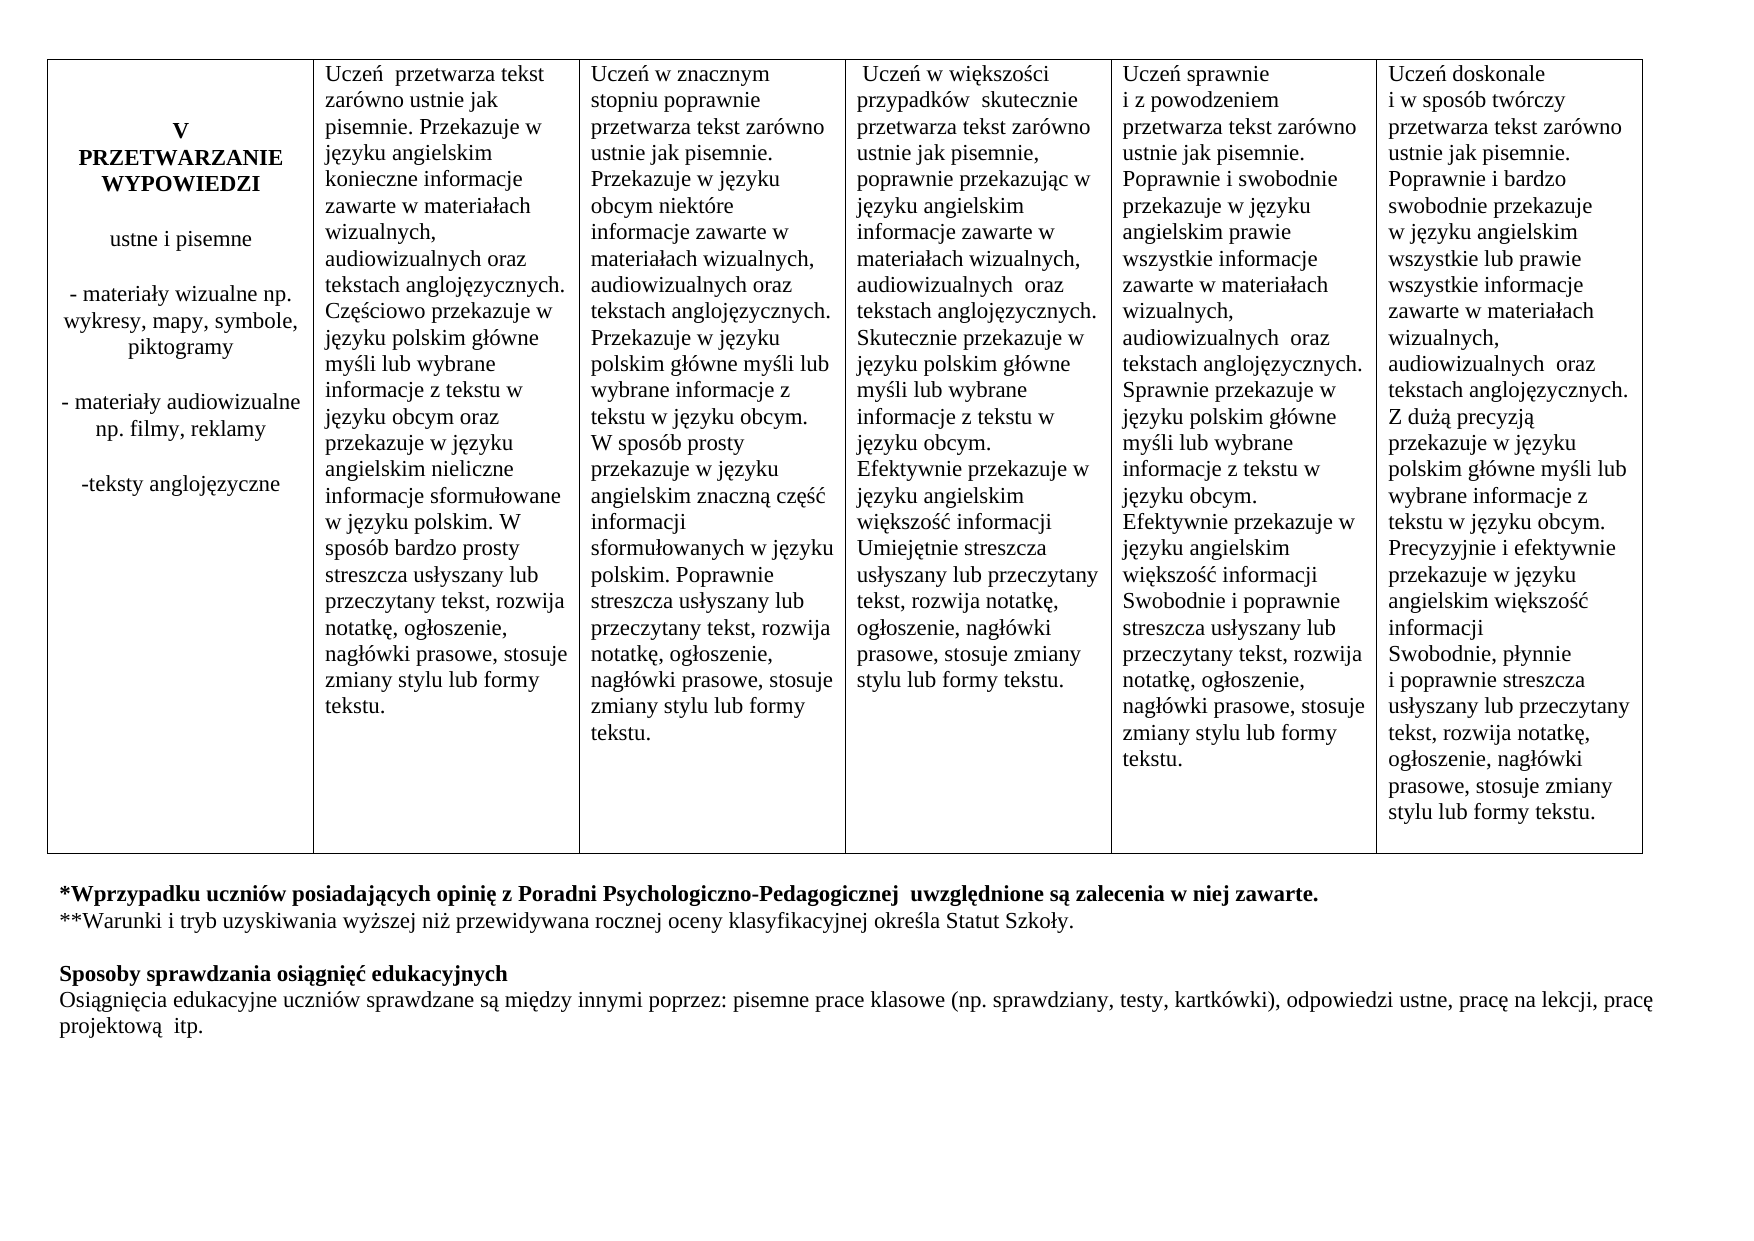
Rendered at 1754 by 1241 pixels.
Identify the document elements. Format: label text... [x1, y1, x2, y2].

text *Wprzypadku uczniów posiadających opinię z Poradni Psychologiczno-Pedagogicznej uwzględnione są zalecenia w niej zawarte. [59, 881, 1695, 907]
table_cell Uczeń doskonale i w sposób twórczy przetwarza tekst zarówno ustnie jak pisemnie. Poprawnie i bardzo swobodnie przekazuje w języku angielskim wszystkie lub prawie wszystkie informacje zawarte w materiałach wizualnych, audiowizualnych oraz tekstach anglojęzycznych. Z dużą precyzją przekazuje w języku polskim główne myśli lub wybrane informacje z tekstu w języku obcym. Precyzyjnie i efektywnie przekazuje w języku angielskim większość informacjinformacjeneformacjeie szkody); la fakty od opinii sformułowanych w języku polskim. Swobodnie, płynnie i poprawnie streszcza usłyszany lub przeczytany tekst, rozwija notatkę, ogłoszenie, nagłówki prasowe, stosuje zmiany stylu lub formy tekstu. [1377, 60, 1642, 853]
table_cell V PRZETWARZANIE WYPOWIEDZI ustne i pisemne - materiały wizualne np. wykresy, mapy, symbole, piktogramy - materiały audiowizualne np. filmy, reklamy -teksty anglojęzyczne [48, 60, 313, 853]
table_cell Uczeń w znacznym stopniu poprawnie przetwarza tekst zarówno ustnie jak pisemnie. Przekazuje w języku obcym niektóre informacje zawarte w materiałach wizualnych, audiowizualnych oraz tekstach anglojęzycznych. Przekazuje w języku polskim główne myśli lub wybrane informacje z tekstu w języku obcym. W sposób prosty przekazuje w języku angielskim znaczną część informacji sformułowanych w języku polskim. Poprawnie streszcza usłyszany lub przeczytany tekst, rozwija notatkę, ogłoszenie, nagłówki prasowe, stosuje zmiany stylu lub formy tekstu. [580, 60, 845, 853]
text Osiągnięcia edukacyjne uczniów sprawdzane są między innymi poprzez: pisemne prace klasowe (np. sprawdziany, testy, kartkówki), odpowiedzi ustne, pracę na lekcji, pracę projektową itp. [59, 986, 1695, 1039]
table_cell Uczeń sprawnie i z powodzeniem przetwarza tekst zarówno ustnie jak pisemnie. Poprawnie i swobodnie przekazuje w języku angielskim prawie wszystkie informacje zawarte w materiałach wizualnych, audiowizualnych oraz tekstach anglojęzycznych. Sprawnie przekazuje w języku polskim główne myśli lub wybrane informacje z tekstu w języku obcym. Efektywnie przekazuje w języku angielskim większość informacjinformacjeneformacjeie szkody); la fakty od opinii sformułowanych w języku polskim. Swobodnie i poprawnie streszcza usłyszany lub przeczytany tekst, rozwija notatkę, ogłoszenie, nagłówki prasowe, stosuje zmiany stylu lub formy tekstu. [1112, 60, 1376, 853]
text Sposoby sprawdzania osiągnięć edukacyjnych [59, 959, 1695, 986]
table_cell Uczeń przetwarza tekst zarówno ustnie jak pisemnie. Przekazuje w języku angielskim konieczne informacje zawarte w materiałach wizualnych, audiowizualnych oraz tekstach anglojęzycznych. Częściowo przekazuje w języku polskim główne myśli lub wybrane informacje z tekstu w języku obcym oraz przekazuje w języku angielskim nieliczne informacje sformułowane w języku polskim. W sposób bardzo prosty streszcza usłyszany lub przeczytany tekst, rozwija notatkę, ogłoszenie, nagłówki prasowe, stosuje zmiany stylu lub formy tekstu. [314, 60, 579, 853]
text **Warunki i tryb uzyskiwania wyższej niż przewidywana rocznej oceny klasyfikacyjnej określa Statut Szkoły. [59, 907, 1695, 933]
table_cell Uczeń w większości przypadków skutecznie przetwarza tekst zarówno ustnie jak pisemnie, poprawnie przekazując w języku angielskim informacje zawarte w materiałach wizualnych, audiowizualnych oraz tekstach anglojęzycznych. Skutecznie przekazuje w języku polskim główne myśli lub wybrane informacje z tekstu w języku obcym. Efektywnie przekazuje w języku angielskim większość informacjinformacjeneformacjeie szkody); la fakty od opinii sformułowanych w języku polskim. Umiejętnie streszcza usłyszany lub przeczytany tekst, rozwija notatkę, ogłoszenie, nagłówki prasowe, stosuje zmiany stylu lub formy tekstu. [846, 60, 1111, 853]
